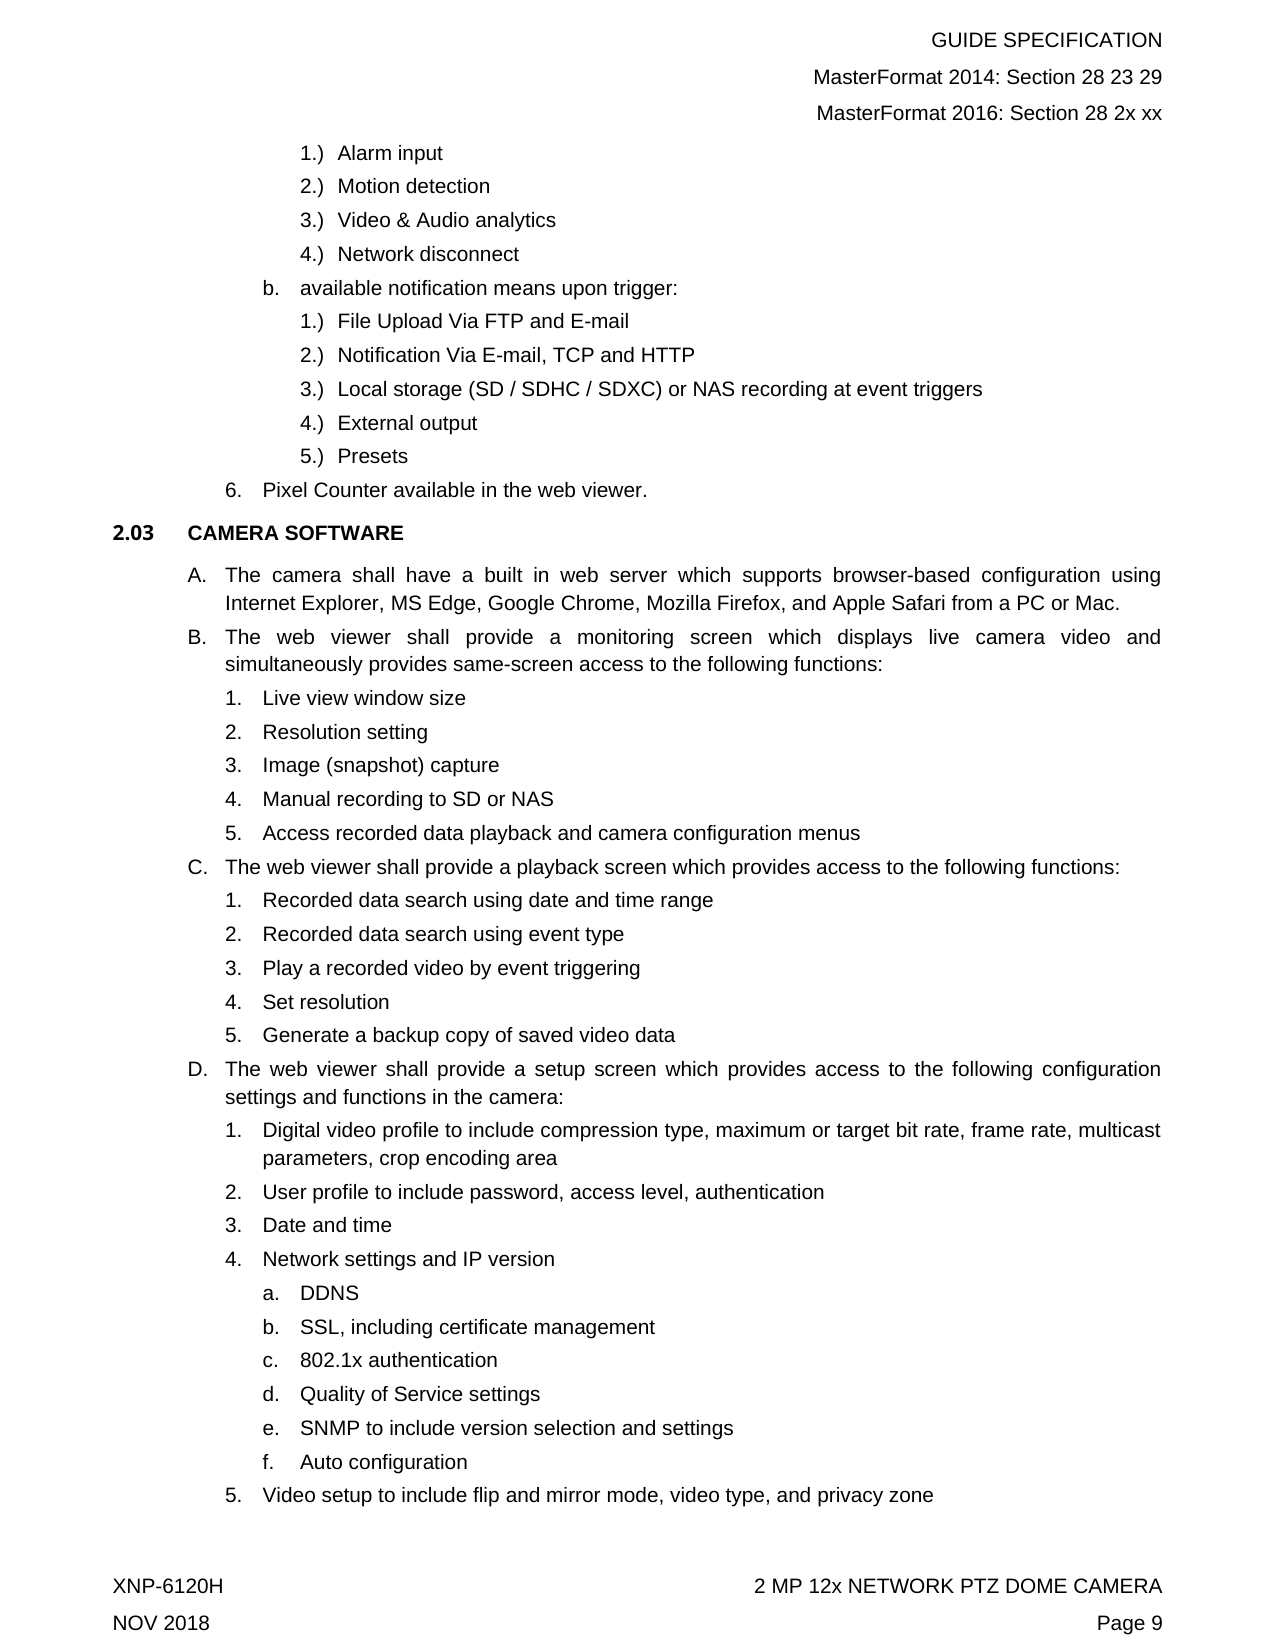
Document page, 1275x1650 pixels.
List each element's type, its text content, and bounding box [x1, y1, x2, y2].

list The web viewer shall provide a playback screen which provides access to the following functions: [187, 854, 1162, 878]
list DDNS [262, 1281, 1162, 1305]
list Manual recording to SD or NAS [225, 787, 1162, 811]
list Network disconnect [300, 242, 1162, 266]
list 802.1x authentication [262, 1348, 1162, 1372]
list SSL, including certificate management [262, 1314, 1162, 1338]
list Alarm input [300, 141, 1162, 164]
list Video & Audio analytics [300, 208, 1162, 232]
list CAMERA SOFTWARE [112, 518, 1162, 547]
list Video setup to include flip and mirror mode, video type, and privacy zone [225, 1483, 1162, 1507]
list Play a recorded video by event triggering [225, 956, 1162, 980]
list User profile to include password, access level, authentication [225, 1179, 1162, 1203]
list SNMP to include version selection and settings [262, 1416, 1162, 1440]
list File Upload Via FTP and E-mail [300, 309, 1162, 333]
list The web viewer shall provide a monitoring screen which displays live camera video and simultaneously provides same-screen access to the following functions: [187, 624, 1162, 676]
list Auto configuration [262, 1449, 1162, 1473]
list Pixel Counter available in the web viewer. [225, 478, 1162, 502]
list Resolution setting [225, 719, 1162, 743]
list Image (snapshot) capture [225, 753, 1162, 777]
list Motion detection [300, 174, 1162, 198]
list Recorded data search using date and time range [225, 888, 1162, 912]
list Network settings and IP version [225, 1247, 1162, 1271]
list Presets [300, 444, 1162, 468]
list available notification means upon trigger: [262, 276, 1162, 299]
list Live view window size [225, 686, 1162, 710]
list Quality of Service settings [262, 1382, 1162, 1406]
list Generate a backup copy of saved video data [225, 1023, 1162, 1047]
list Notification Via E-mail, TCP and HTTP [300, 343, 1162, 367]
list Local storage (SD / SDHC / SDXC) or NAS recording at event triggers [300, 377, 1162, 401]
list Digital video profile to include compression type, maximum or target bit rate, frame rate, multicast parameters, crop encoding area [225, 1118, 1162, 1170]
list The camera shall have a built in web server which supports browser-based configuration using Internet Explorer, MS Edge, Google Chrome, Mozilla Firefox, and Apple Safari from a PC or Mac. [187, 563, 1162, 615]
list Set resolution [225, 989, 1162, 1013]
list Access recorded data playback and camera configuration menus [225, 821, 1162, 845]
list Recorded data search using event type [225, 922, 1162, 946]
list The web viewer shall provide a setup screen which provides access to the following configuration settings and functions in the camera: [187, 1057, 1162, 1108]
list Date and time [225, 1213, 1162, 1237]
list External output [300, 411, 1162, 434]
